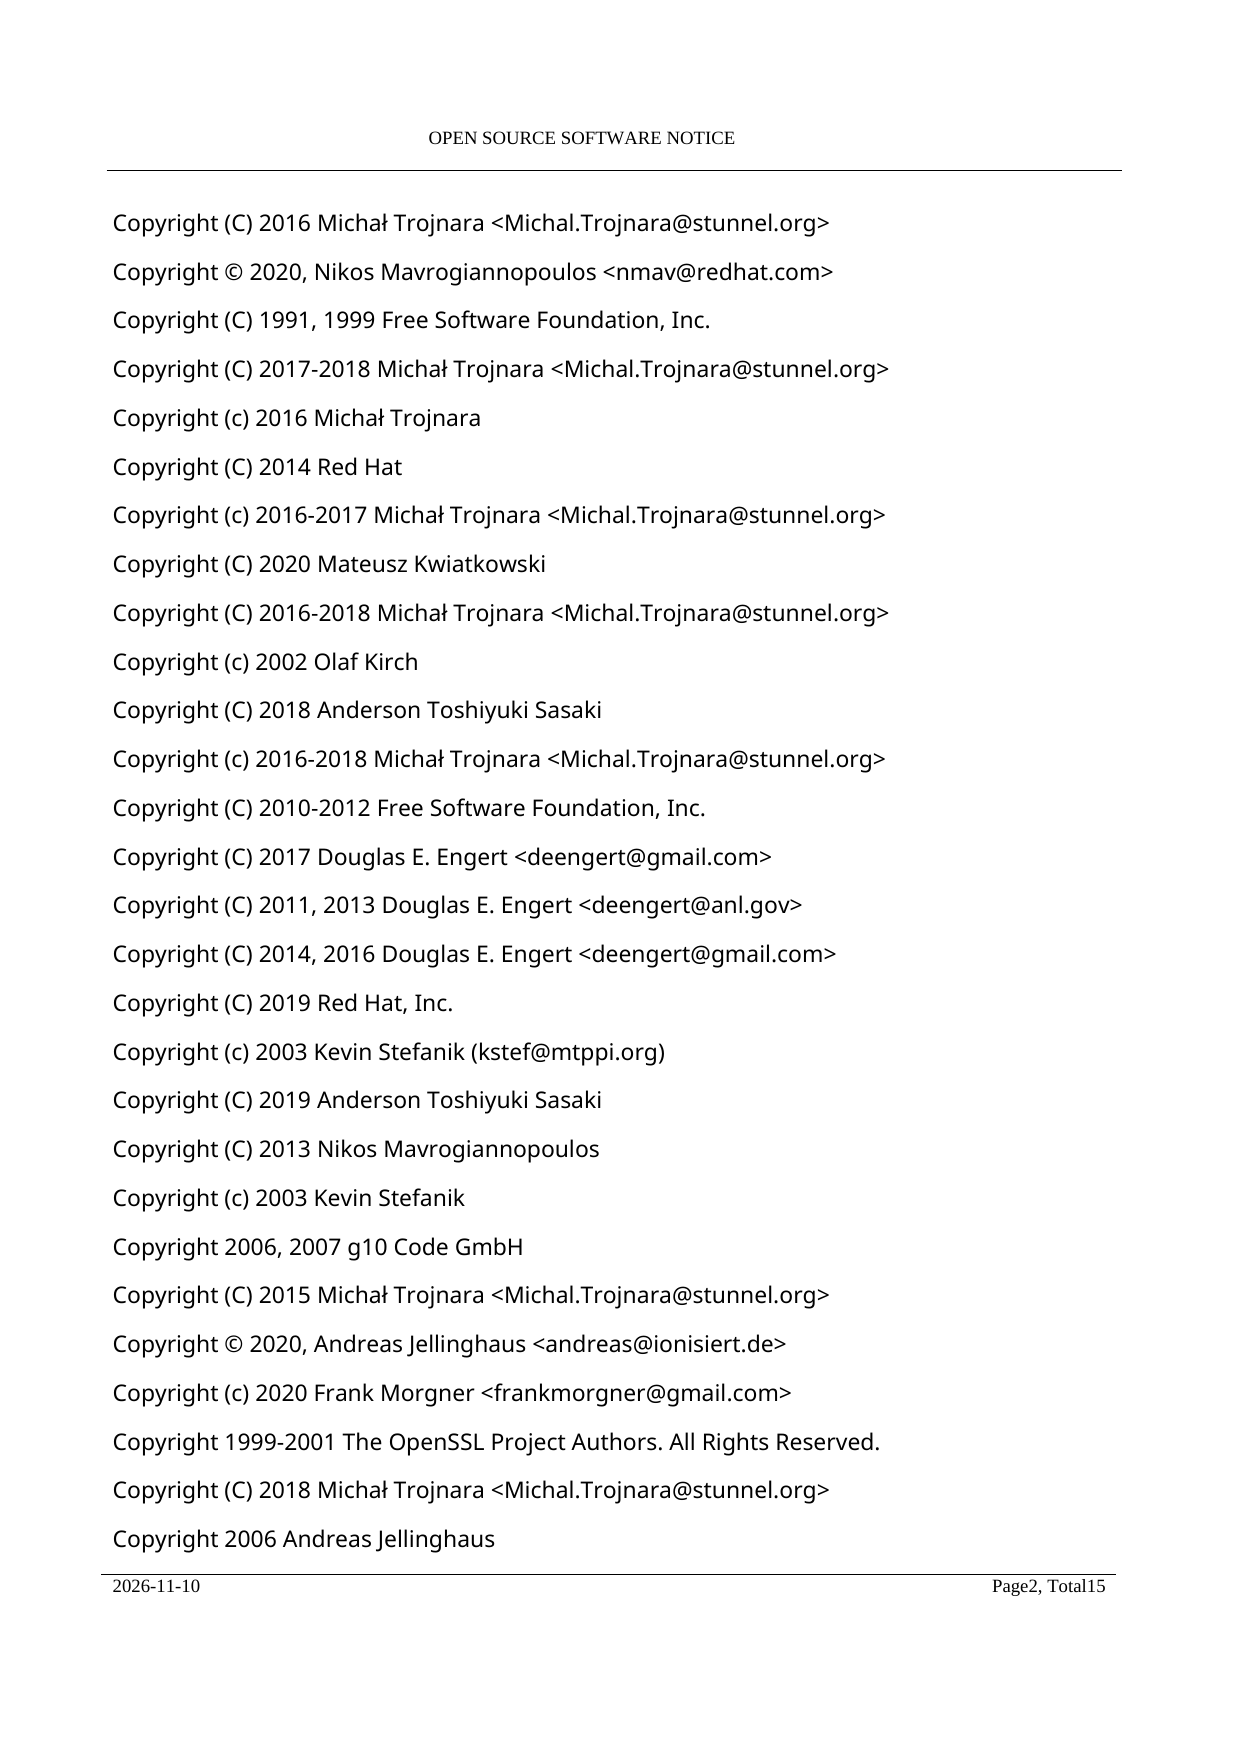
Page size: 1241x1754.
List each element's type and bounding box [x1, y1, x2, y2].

text [112, 206, 1128, 1555]
